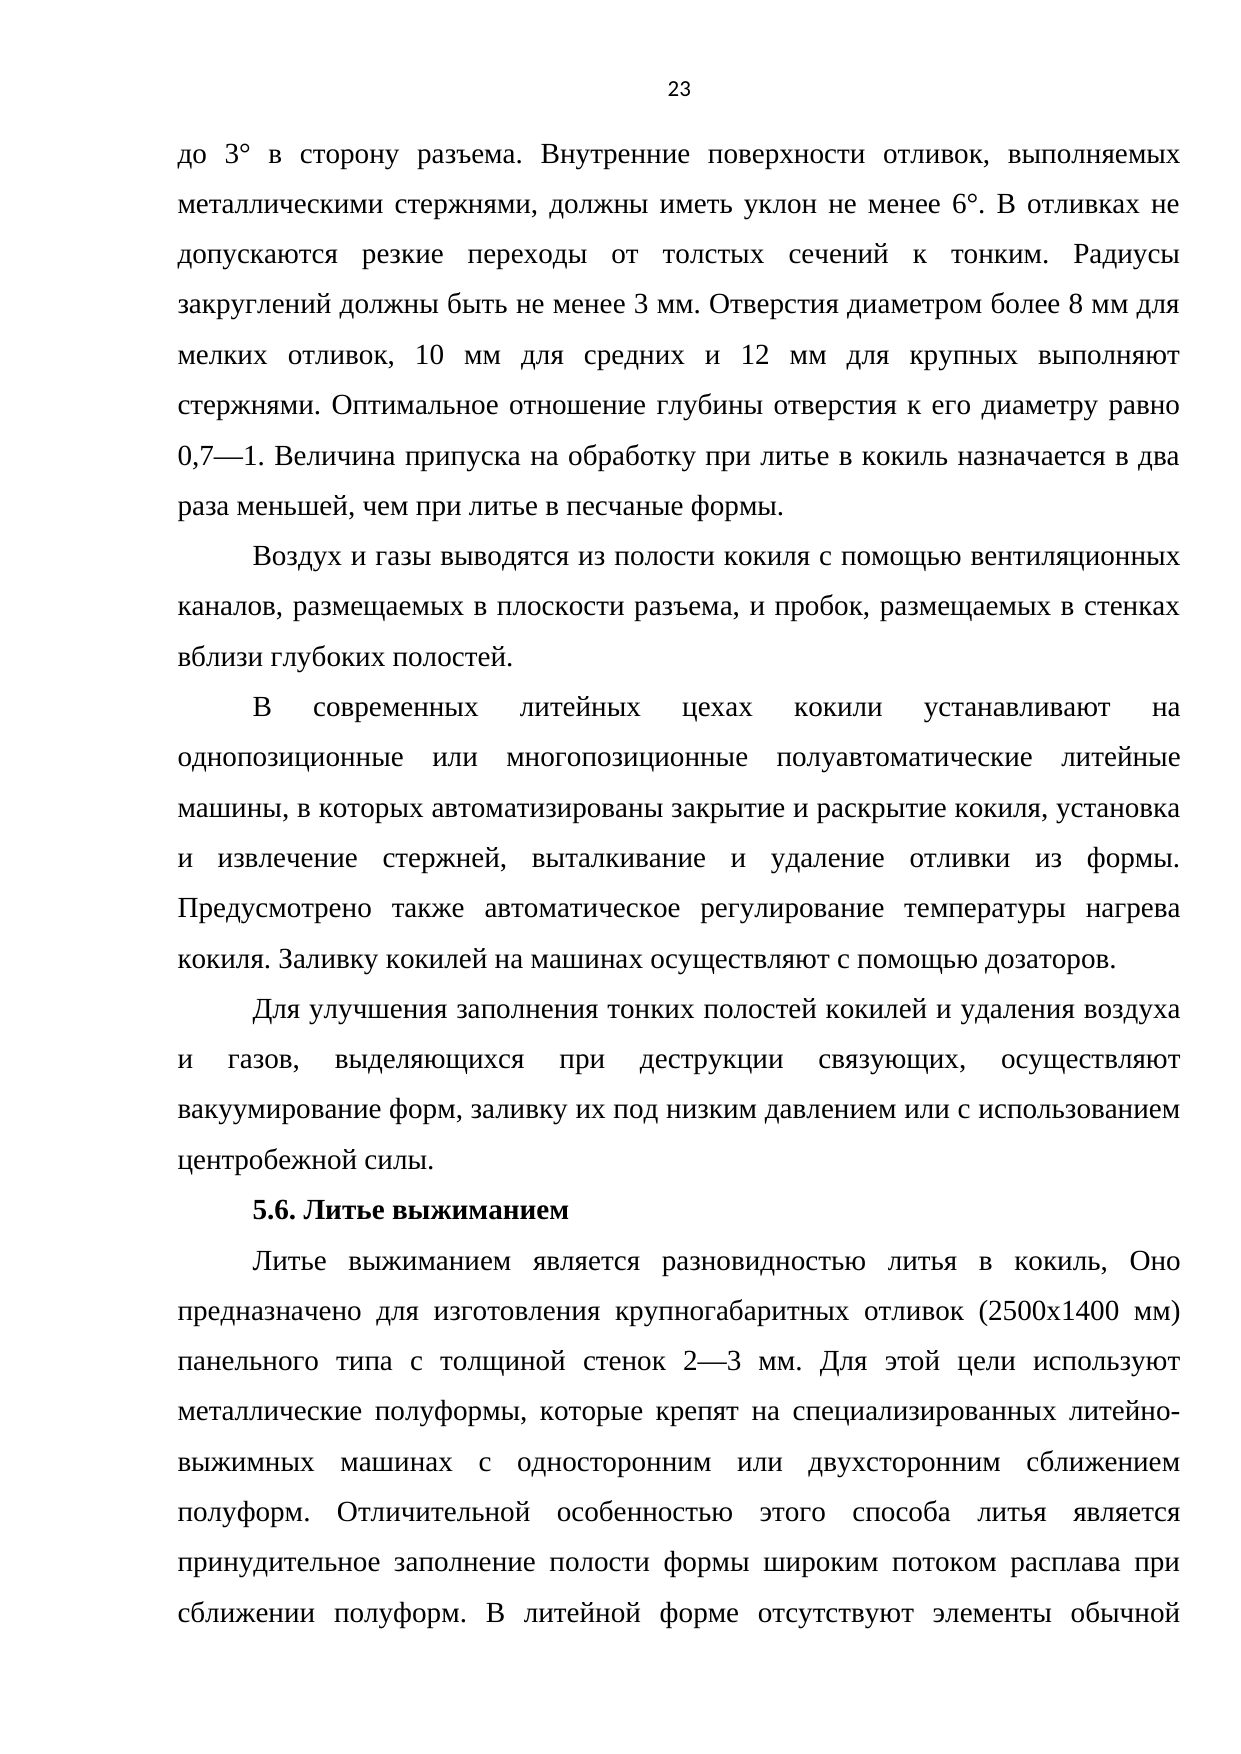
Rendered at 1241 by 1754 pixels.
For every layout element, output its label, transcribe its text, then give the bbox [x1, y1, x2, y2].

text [177, 136, 1181, 521]
text Воздух и газы выводятся из полости кокиля с помощью вентиляционных каналов, размещаемых в плоскости разъема, и пробок, размещаемых в стенках вблизи глубоких полостей. [177, 538, 1181, 672]
text 5.6. Литье выжиманием [177, 1192, 1181, 1226]
text Для улучшения заполнения тонких полостей кокилей и удаления воздуха и газов, выделяющихся при деструкции связующих, осуществляют вакуумирование форм, заливку их под низким давлением или с использованием центробежной силы. [177, 991, 1181, 1176]
text В современных литейных цехах кокили устанавливают на однопозиционные или многопозиционные полуавтоматические литейные машины, в которых автоматизированы закрытие и раскрытие кокиля, установка и извлечение стержней, выталкивание и удаление отливки из формы. Предусмотрено также автоматическое регулирование температуры нагрева кокиля. Заливку кокилей на машинах осуществляют с помощью дозаторов. [177, 689, 1181, 974]
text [177, 1243, 1181, 1628]
